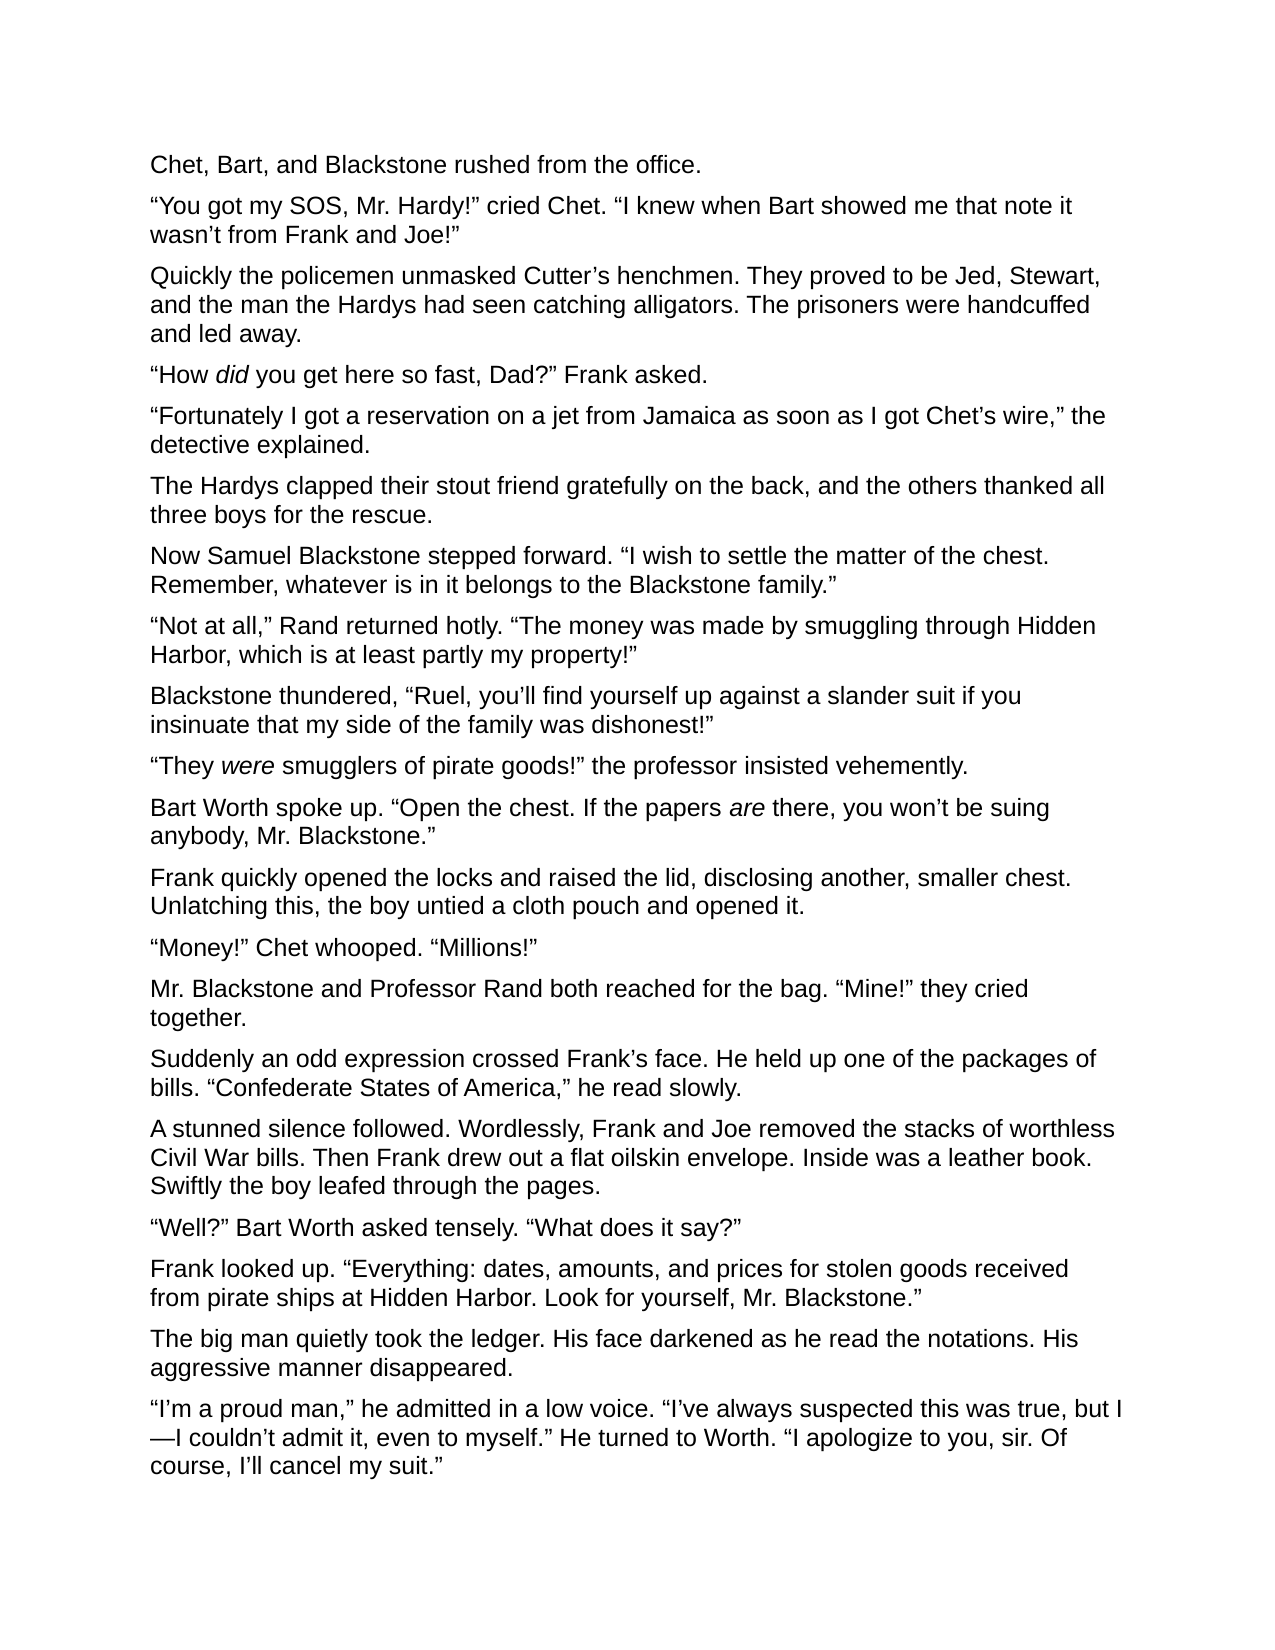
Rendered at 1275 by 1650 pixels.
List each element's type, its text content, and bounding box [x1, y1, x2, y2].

text “Fortunately I got a reservation on a jet from Jamaica as soon as I got Chet’s wire,” the detective explained. [150, 401, 1125, 459]
text A stunned silence followed. Wordlessly, Frank and Joe removed the stacks of worthless Civil War bills. Then Frank drew out a flat oilskin envelope. Inside was a leather book. Swiftly the boy leafed through the pages. [150, 1114, 1125, 1200]
text “How did you get here so fast, Dad?” Frank asked. [150, 360, 1125, 389]
text Suddenly an odd expression crossed Frank’s face. He held up one of the packages of bills. “Confederate States of America,” he read slowly. [150, 1044, 1125, 1101]
text “Well?” Bart Worth asked tensely. “What does it say?” [150, 1212, 1125, 1241]
text “I’m a proud man,” he admitted in a low voice. “I’ve always suspected this was true, but I—I couldn’t admit it, even to myself.” He turned to Worth. “I apologize to you, sir. Of course, I’ll cancel my suit.” [150, 1394, 1125, 1480]
text Chet, Bart, and Blackstone rushed from the office. [150, 150, 1125, 179]
text The big man quietly took the ledger. His face darkened as he read the notations. His aggressive manner disappeared. [150, 1324, 1125, 1381]
text Blackstone thundered, “Ruel, you’ll find yourself up against a slander suit if you insinuate that my side of the family was dishonest!” [150, 681, 1125, 739]
text Frank quickly opened the locks and raised the lid, disclosing another, smaller chest. Unlatching this, the boy untied a cloth pouch and opened it. [150, 862, 1125, 920]
text The Hardys clapped their stout friend gratefully on the back, and the others thanked all three boys for the rescue. [150, 471, 1125, 529]
text “You got my SOS, Mr. Hardy!” cried Chet. “I knew when Bart showed me that note it wasn’t from Frank and Joe!” [150, 191, 1125, 249]
text “Money!” Chet whooped. “Millions!” [150, 932, 1125, 961]
text Frank looked up. “Everything: dates, amounts, and prices for stolen goods received from pirate ships at Hidden Harbor. Look for yourself, Mr. Blackstone.” [150, 1254, 1125, 1311]
text Quickly the policemen unmasked Cutter’s henchmen. They proved to be Jed, Stewart, and the man the Hardys had seen catching alligators. The prisoners were handcuffed and led away. [150, 261, 1125, 347]
text “Not at all,” Rand returned hotly. “The money was made by smuggling through Hidden Harbor, which is at least partly my property!” [150, 611, 1125, 669]
text “They were smugglers of pirate goods!” the professor insisted vehemently. [150, 751, 1125, 780]
text Now Samuel Blackstone stepped forward. “I wish to settle the matter of the chest. Remember, whatever is in it belongs to the Blackstone family.” [150, 541, 1125, 599]
text Mr. Blackstone and Professor Rand both reached for the bag. “Mine!” they cried together. [150, 974, 1125, 1031]
text Bart Worth spoke up. “Open the chest. If the papers are there, you won’t be suing anybody, Mr. Blackstone.” [150, 792, 1125, 850]
